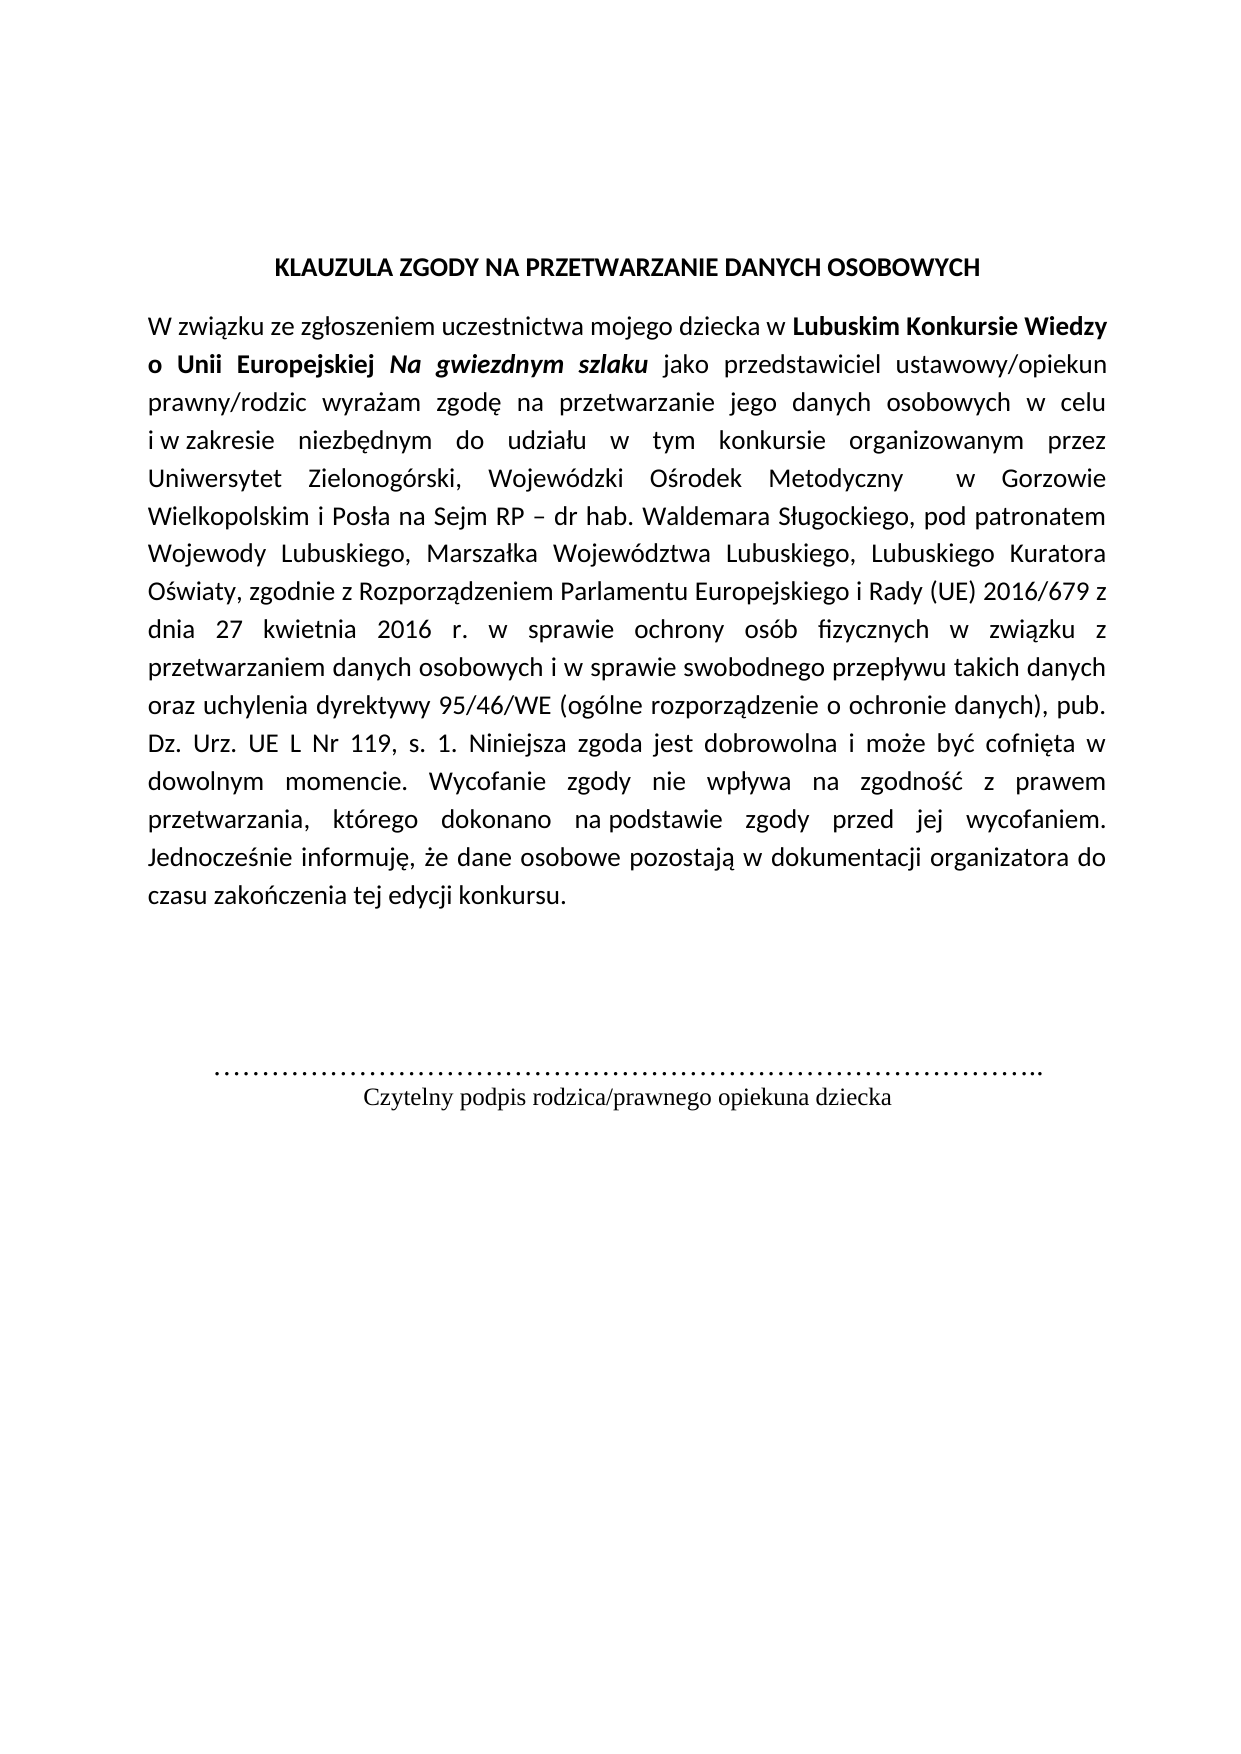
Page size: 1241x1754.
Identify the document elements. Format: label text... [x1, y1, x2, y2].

text W związku ze zgłoszeniem uczestnictwa mojego dziecka w Lubuskim Konkursie Wiedzy o Unii Europejskiej Na gwiezdnym szlaku jako przedstawiciel ustawowy/opiekun prawny/rodzic wyrażam zgodę na przetwarzanie jego danych osobowych w celu i w zakresie niezbędnym do udziału w tym konkursie organizowanym przez Uniwersytet Zielonogórski, Wojewódzki Ośrodek Metodyczny w Gorzowie Wielkopolskim i Posła na Sejm RP – dr hab. Waldemara Sługockiego, pod patronatem Wojewody Lubuskiego, Marszałka Województwa Lubuskiego, Lubuskiego Kuratora Oświaty, zgodnie z Rozporządzeniem Parlamentu Europejskiego i Rady (UE) 2016/679 z dnia 27 kwietnia 2016 r. w sprawie ochrony osób fizycznych w związku z przetwarzaniem danych osobowych i w sprawie swobodnego przepływu takich danych oraz uchylenia dyrektywy 95/46/WE (ogólne rozporządzenie o ochronie danych), pub. Dz. Urz. UE L Nr 119, s. 1. Niniejsza zgoda jest dobrowolna i może być cofnięta w dowolnym momencie. Wycofanie zgody nie wpływa na zgodność z prawem przetwarzania, którego dokonano na podstawie zgody przed jej wycofaniem. Jednocześnie informuję, że dane osobowe pozostają w dokumentacji organizatora do czasu zakończenia tej edycji konkursu. [148, 309, 1107, 911]
text Czytelny podpis rodzica/prawnego opiekuna dziecka [148, 1082, 1107, 1111]
text KLAUZULA ZGODY NA PRZETWARZANIE DANYCH OSOBOWYCH [148, 250, 1107, 283]
text ………………………………………………………………………….. [148, 1048, 1107, 1082]
